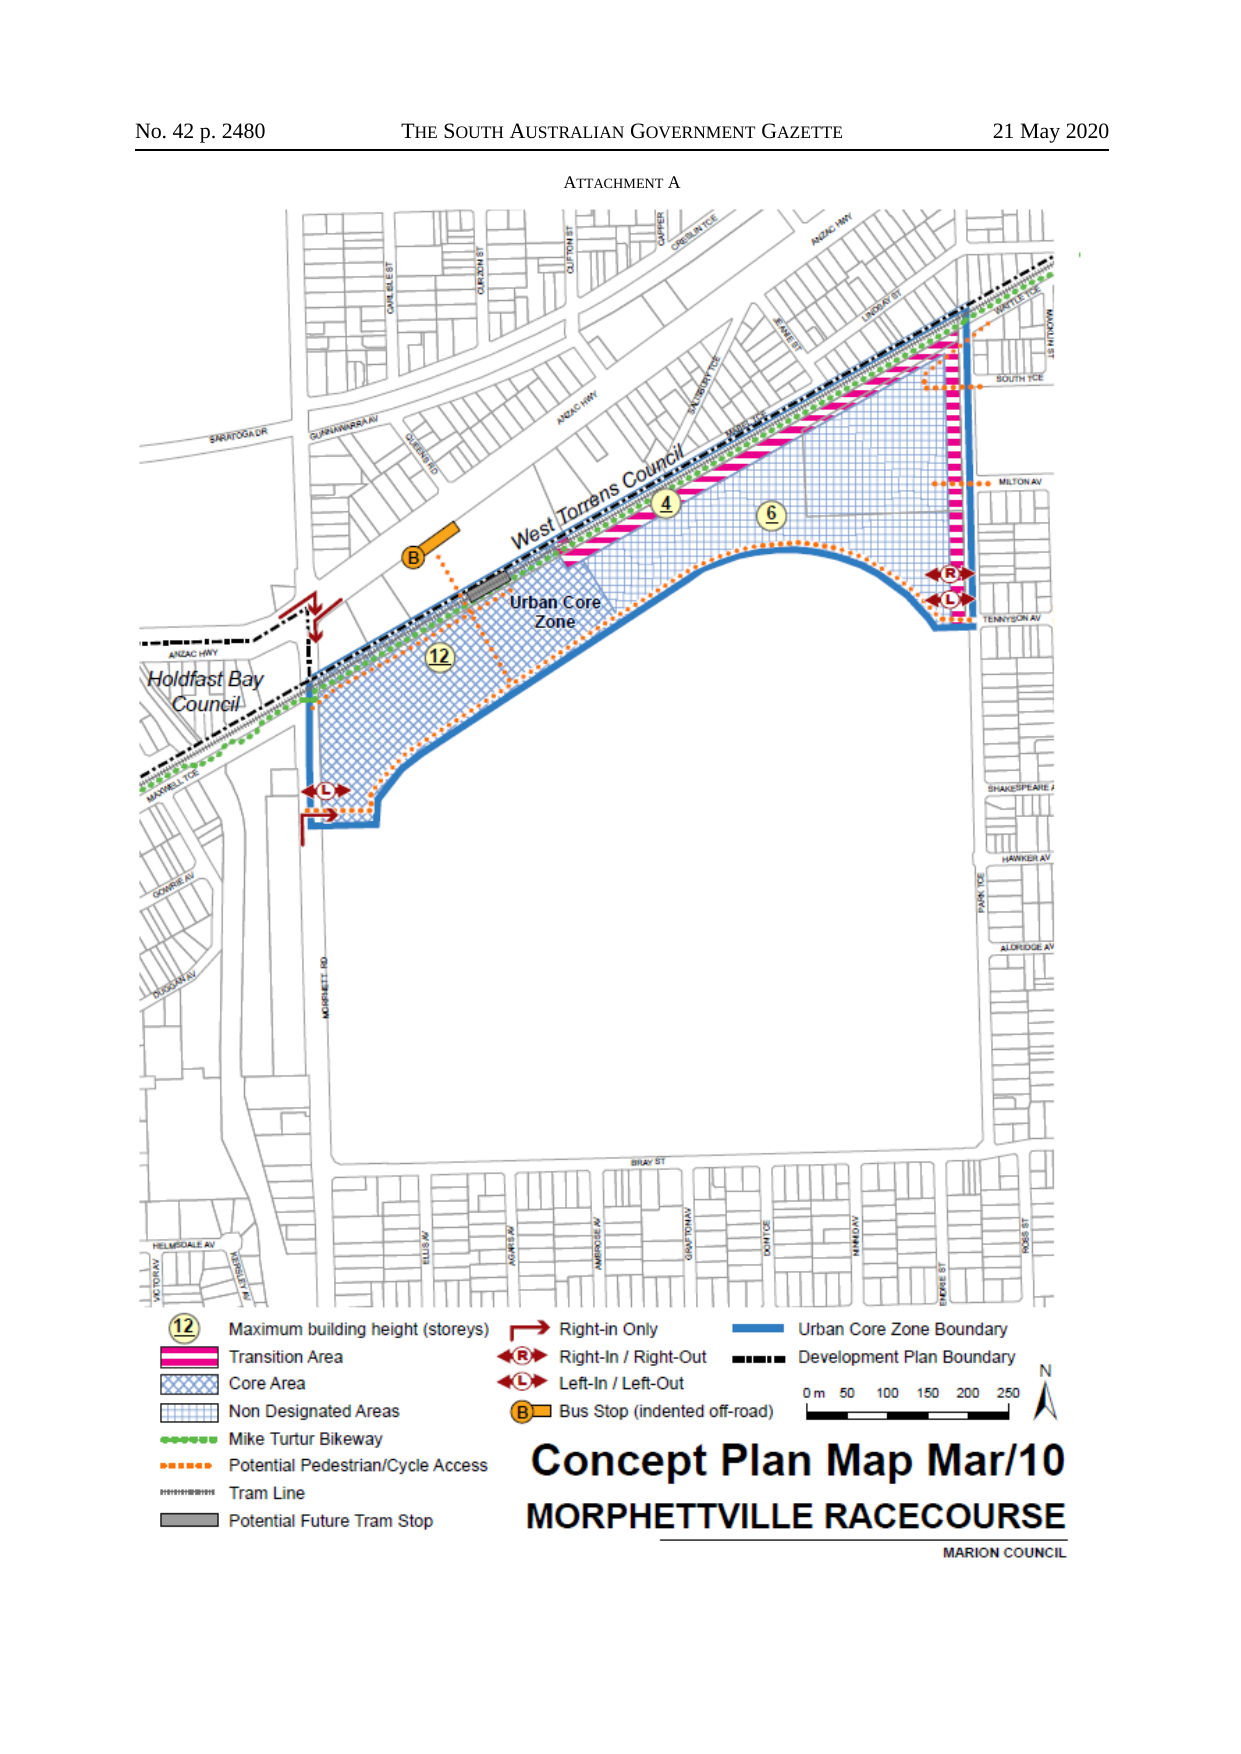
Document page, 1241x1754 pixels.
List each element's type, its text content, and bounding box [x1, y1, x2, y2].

picture [134, 200, 1082, 1566]
title Attachment A [135, 174, 1109, 192]
